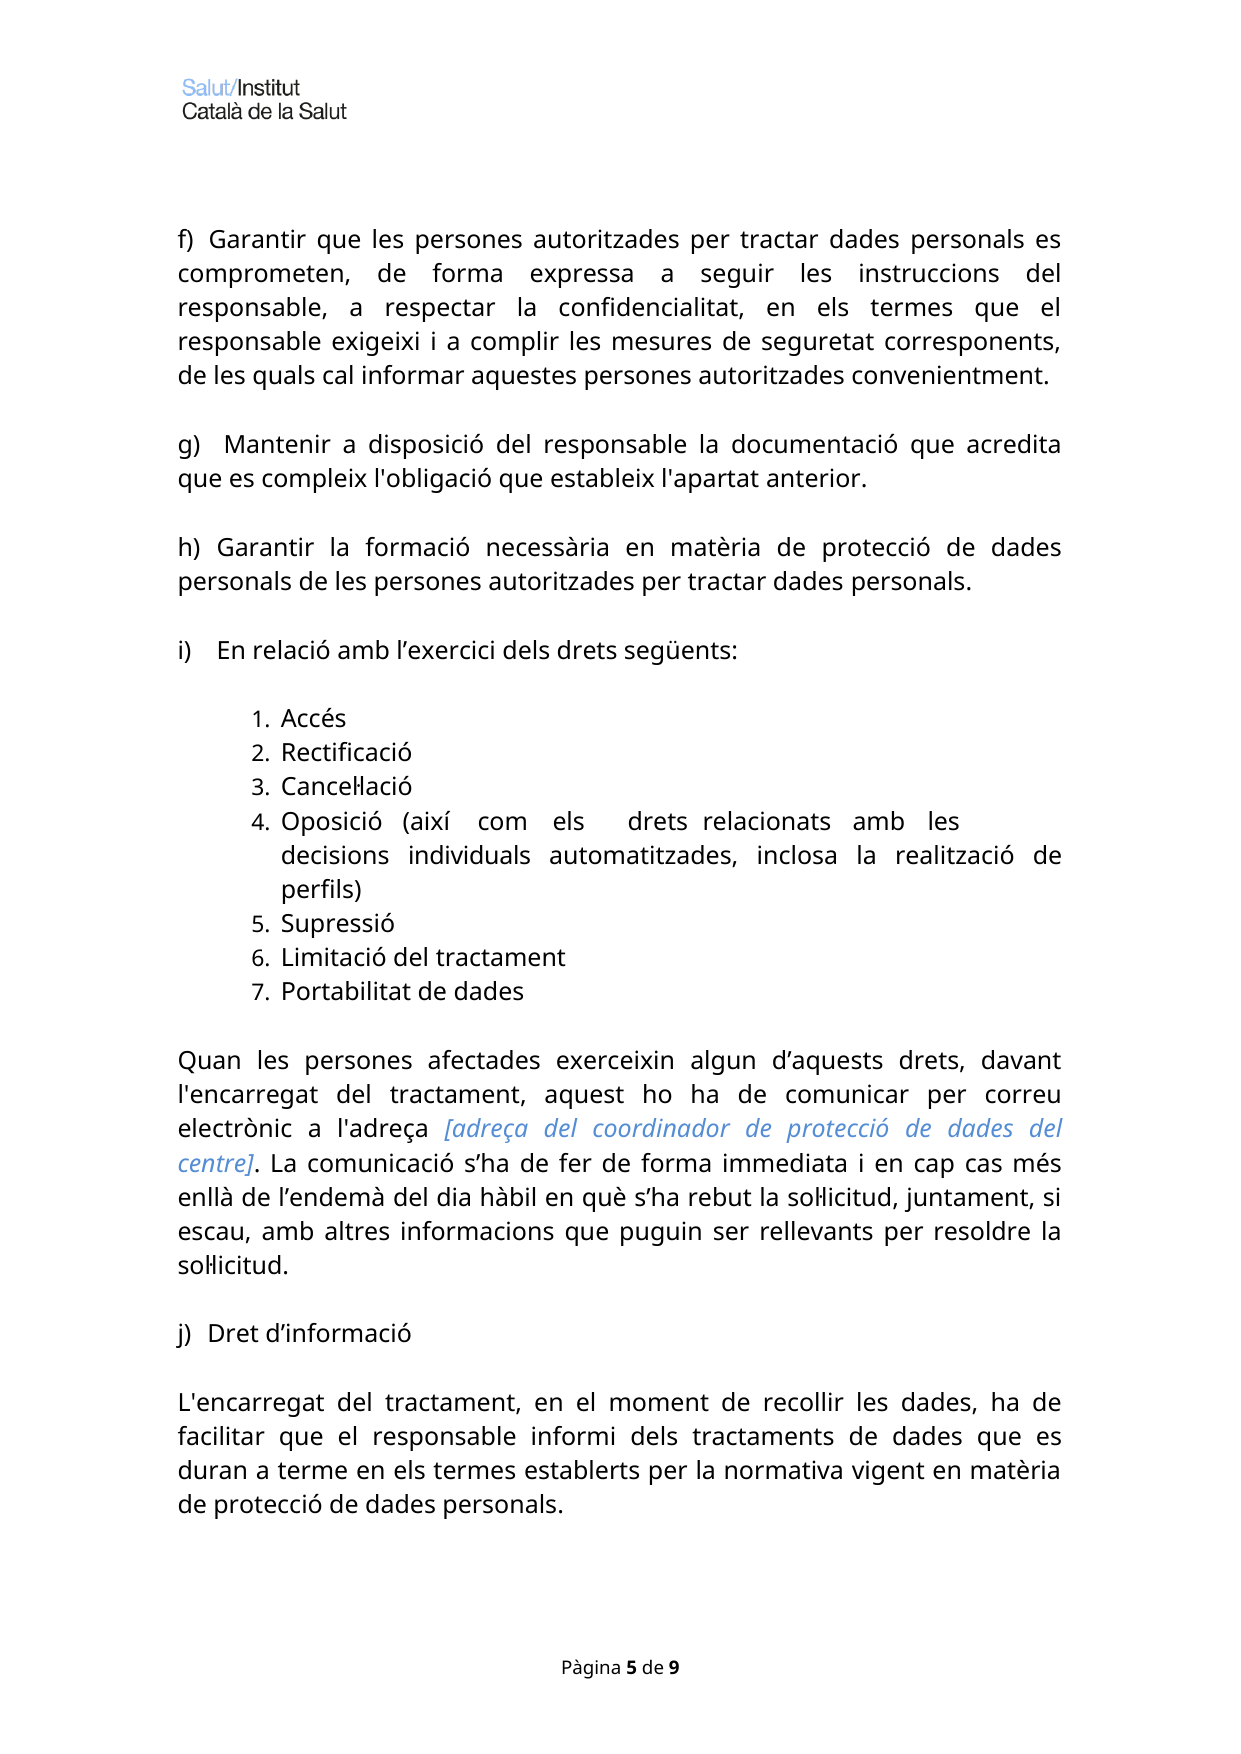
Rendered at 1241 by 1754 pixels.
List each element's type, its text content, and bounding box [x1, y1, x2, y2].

list Mantenir a disposició del responsable la documentació que acredita que es compleix l'obligació que estableix l'apartat anterior. [177, 427, 1063, 495]
text L'encarregat del tractament, en el moment de recollir les dades, ha de facilitar que el responsable informi dels tractaments de dades que es duran a terme en els termes establerts per la normativa vigent en matèria de protecció de dades personals. [177, 1385, 1063, 1521]
picture [177, 73, 351, 124]
list Dret d’informació [177, 1316, 1063, 1349]
text Quan les persones afectades exerceixin algun d’aquests drets, davant l'encarregat del tractament, aquest ho ha de comunicar per correu electrònic a l'adreça [adreça del coordinador de protecció de dades del centre]. La comunicació s’ha de fer de forma immediata i en cap cas més enllà de l’endemà del dia hàbil en què s’ha rebut la sol·licitud, juntament, si escau, amb altres informacions que puguin ser rellevants per resoldre la sol·licitud. [177, 1043, 1063, 1281]
list Limitació del tractament [251, 940, 1063, 974]
list Portabilitat de dades [251, 974, 1063, 1008]
list Oposició (així com els drets relacionats amb les decisions individuals automatitzades, inclosa la realització de perfils) [251, 803, 1063, 906]
list Rectificació [251, 735, 1063, 769]
list Garantir la formació necessària en matèria de protecció de dades personals de les persones autoritzades per tractar dades personals. [177, 529, 1063, 598]
list Accés [251, 701, 1063, 735]
list Cancel·lació [251, 769, 1063, 803]
list Supressió [251, 906, 1063, 939]
list En relació amb l’exercici dels drets següents: [177, 633, 1063, 667]
list Garantir que les persones autoritzades per tractar dades personals es comprometen, de forma expressa a seguir les instruccions del responsable, a respectar la confidencialitat, en els termes que el responsable exigeixi i a complir les mesures de seguretat corresponents, de les quals cal informar aquestes persones autoritzades convenientment. [177, 222, 1062, 392]
